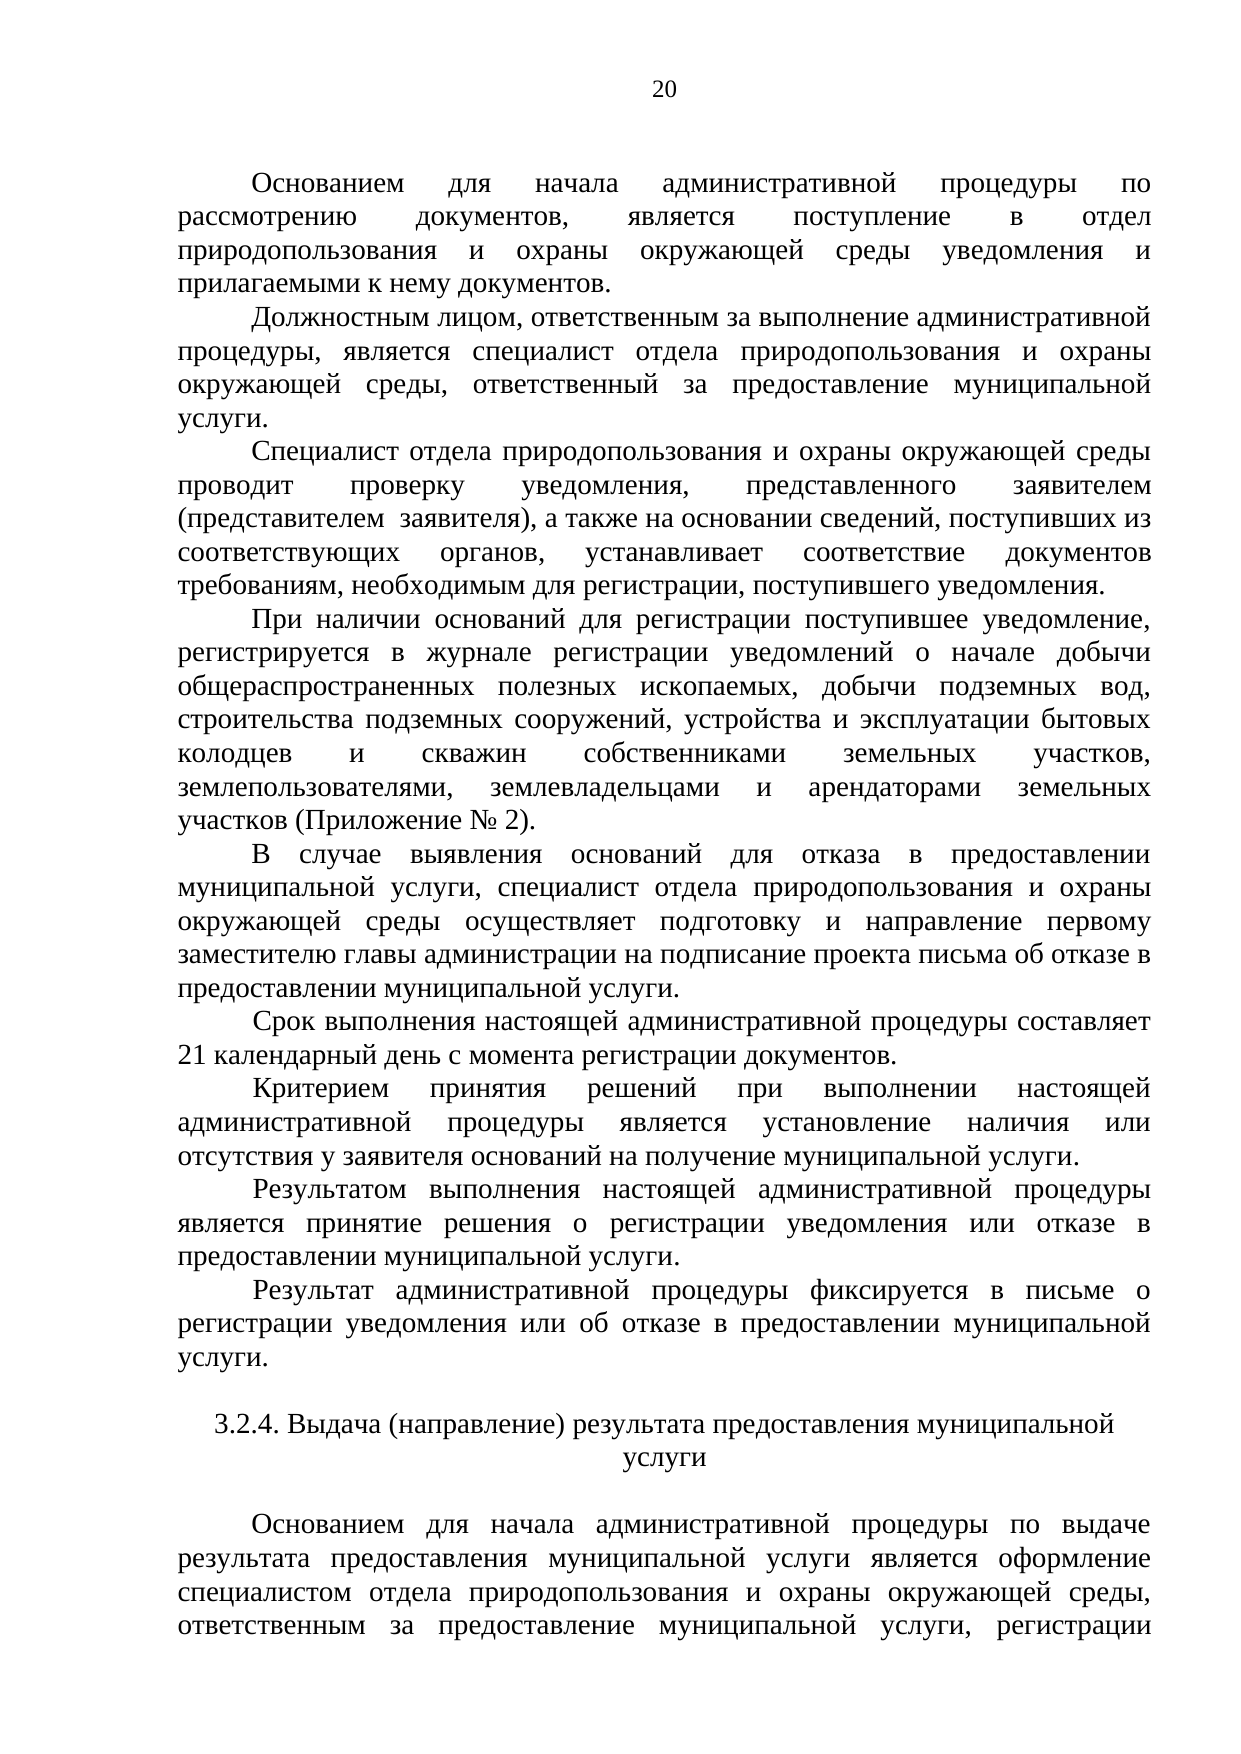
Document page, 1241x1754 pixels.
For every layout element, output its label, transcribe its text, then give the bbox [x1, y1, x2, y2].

text Результатом выполнения настоящей административной процедуры является принятие решения о регистрации уведомления или отказе в предоставлении муниципальной услуги. [177, 1171, 1152, 1272]
text Критерием принятия решений при выполнении настоящей административной процедуры является установление наличия или отсутствия у заявителя оснований на получение муниципальной услуги. [177, 1071, 1152, 1171]
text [177, 1507, 1152, 1641]
text В случае выявления оснований для отказа в предоставлении муниципальной услуги, специалист отдела природопользования и охраны окружающей среды осуществляет подготовку и направление первому заместителю главы администрации на подписание проекта письма об отказе в предоставлении муниципальной услуги. [177, 836, 1152, 1003]
text Срок выполнения настоящей административной процедуры составляет 21 календарный день с момента регистрации документов. [177, 1003, 1152, 1071]
text При наличии оснований для регистрации поступившее уведомление, регистрируется в журнале регистрации уведомлений о начале добычи общераспространенных полезных ископаемых, добычи подземных вод, строительства подземных сооружений, устройства и эксплуатации бытовых колодцев и скважин собственниками земельных участков, землепользователями, землевладельцами и арендаторами земельных участков (Приложение № 2). [177, 601, 1152, 836]
text Должностным лицом, ответственным за выполнение административной процедуры, является специалист отдела природопользования и охраны окружающей среды, ответственный за предоставление муниципальной услуги. [177, 299, 1152, 433]
text Специалист отдела природопользования и охраны окружающей среды проводит проверку уведомления, представленного заявителем (представителем заявителя), а также на основании сведений, поступивших из соответствующих органов, устанавливает соответствие документов требованиям, необходимым для регистрации, поступившего уведомления. [177, 433, 1152, 601]
text 3.2.4. Выдача (направление) результата предоставления муниципальной услуги [177, 1406, 1152, 1473]
text Результат административной процедуры фиксируется в письме о регистрации уведомления или об отказе в предоставлении муниципальной услуги. [177, 1272, 1152, 1372]
subtitle Основанием для начала административной процедуры по рассмотрению документов, является поступление в отдел природопользования и охраны окружающей среды уведомления и прилагаемыми к нему документов. [177, 165, 1152, 299]
